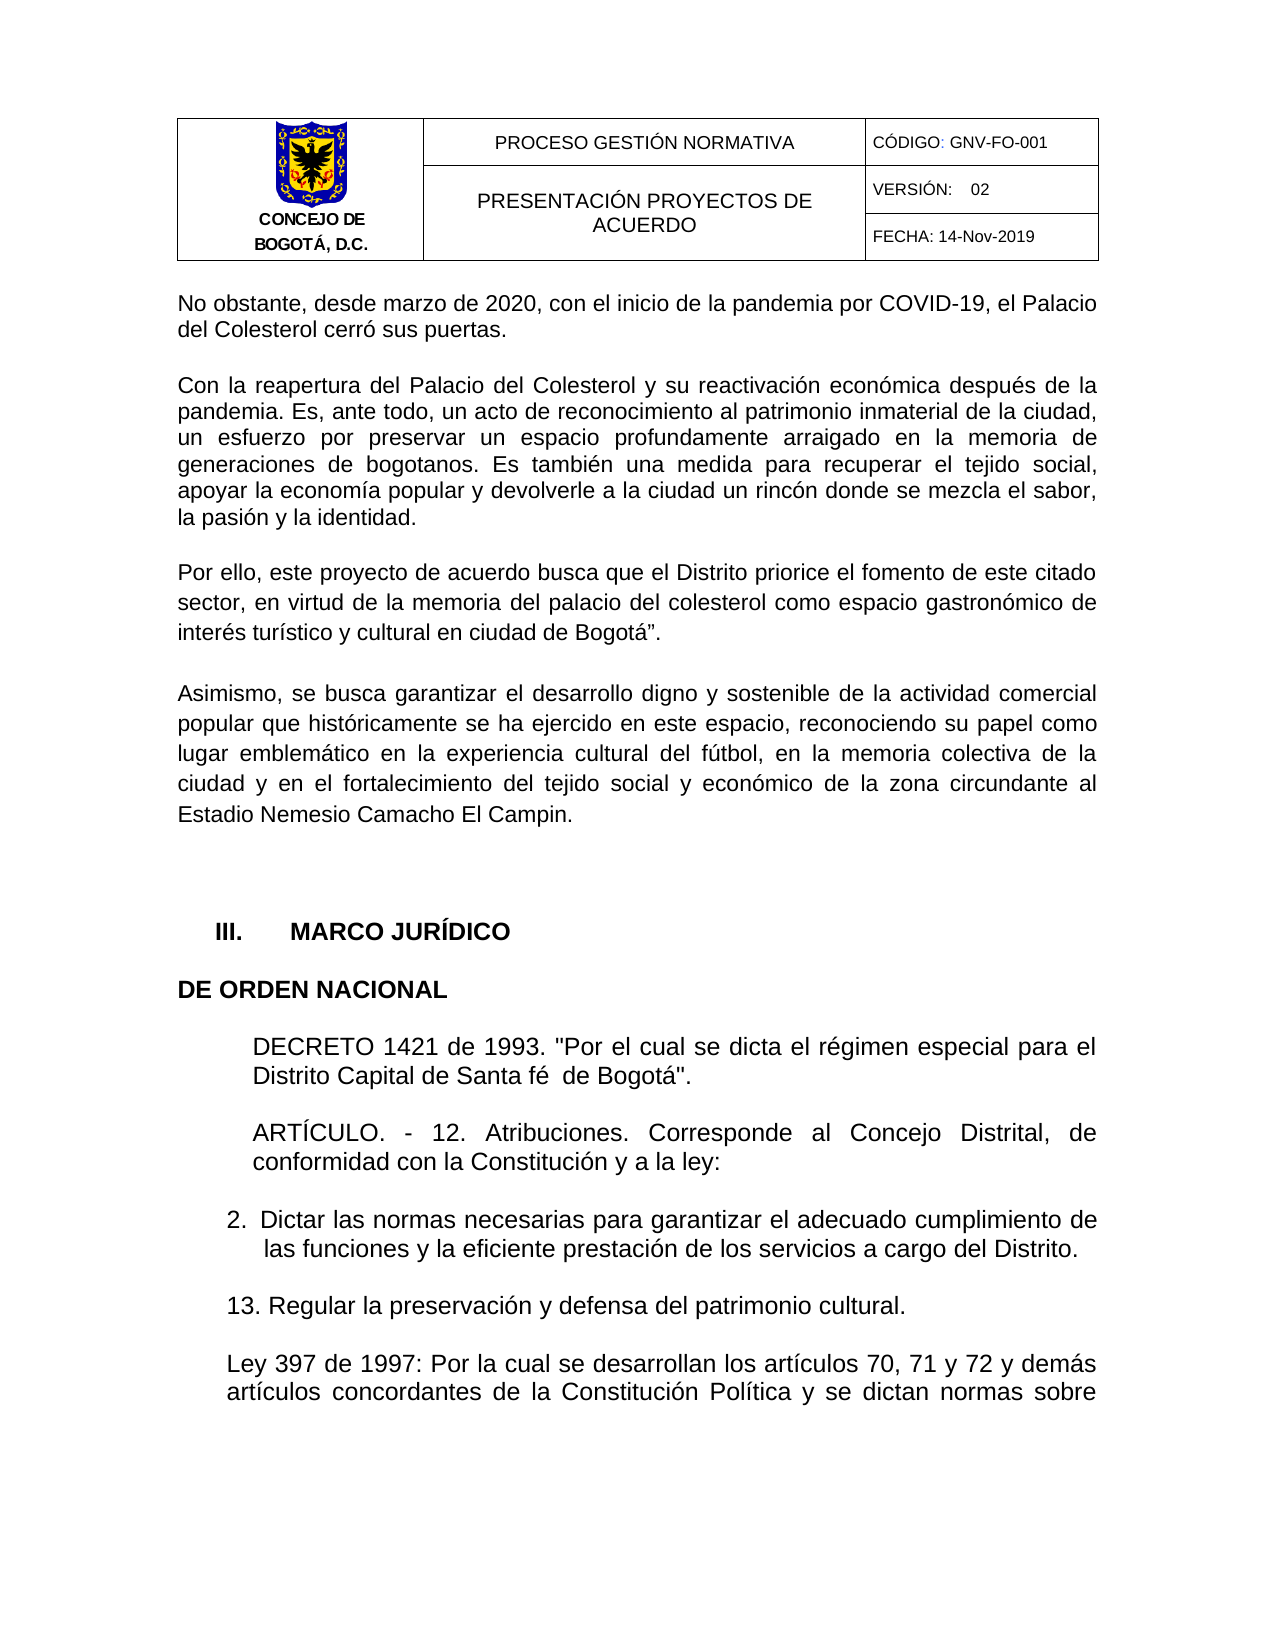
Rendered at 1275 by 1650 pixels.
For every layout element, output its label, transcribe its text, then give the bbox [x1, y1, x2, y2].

text Asimismo, se busca garantizar el desarrollo digno y sostenible de la actividad comercial popular que históricamente se ha ejercido en este espacio, reconociendo su papel como lugar emblemático en la experiencia cultural del fútbol, en la memoria colectiva de la ciudad y en el fortalecimiento del tejido social y económico de la zona circundante al Estadio Nemesio Camacho El Campin. [177, 680, 1098, 827]
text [226, 1349, 1098, 1406]
list ARTÍCULO. - 12. Atribuciones. Corresponde al Concejo Distrital, de conformidad con la Constitución y a la ley: [252, 1118, 1098, 1176]
text 13. Regular la preservación y defensa del patrimonio cultural. [226, 1291, 1098, 1320]
list DECRETO 1421 de 1993. "Por el cual se dicta el régimen especial para el Distrito Capital de Santa fé de Bogotá". [252, 1032, 1098, 1089]
list MARCO JURÍDICO [215, 917, 1098, 946]
text Por ello, este proyecto de acuerdo busca que el Distrito priorice el fomento de este citado sector, en virtud de la memoria del palacio del colesterol como espacio gastronómico de interés turístico y cultural en ciudad de Bogotá”. [177, 559, 1098, 646]
text No obstante, desde marzo de 2020, con el inicio de la pandemia por COVID-19, el Palacio del Colesterol cerró sus puertas. [177, 290, 1098, 342]
text DE ORDEN NACIONAL [177, 974, 1098, 1003]
text 2. Dictar las normas necesarias para garantizar el adecuado cumplimiento de las funciones y la eficiente prestación de los servicios a cargo del Distrito. [226, 1205, 1098, 1262]
text Con la reapertura del Palacio del Colesterol y su reactivación económica después de la pandemia. Es, ante todo, un acto de reconocimiento al patrimonio inmaterial de la ciudad, un esfuerzo por preservar un espacio profundamente arraigado en la memoria de generaciones de bogotanos. Es también una medida para recuperar el tejido social, apoyar la economía popular y devolverle a la ciudad un rincón donde se mezcla el sabor, la pasión y la identidad. [177, 372, 1098, 530]
